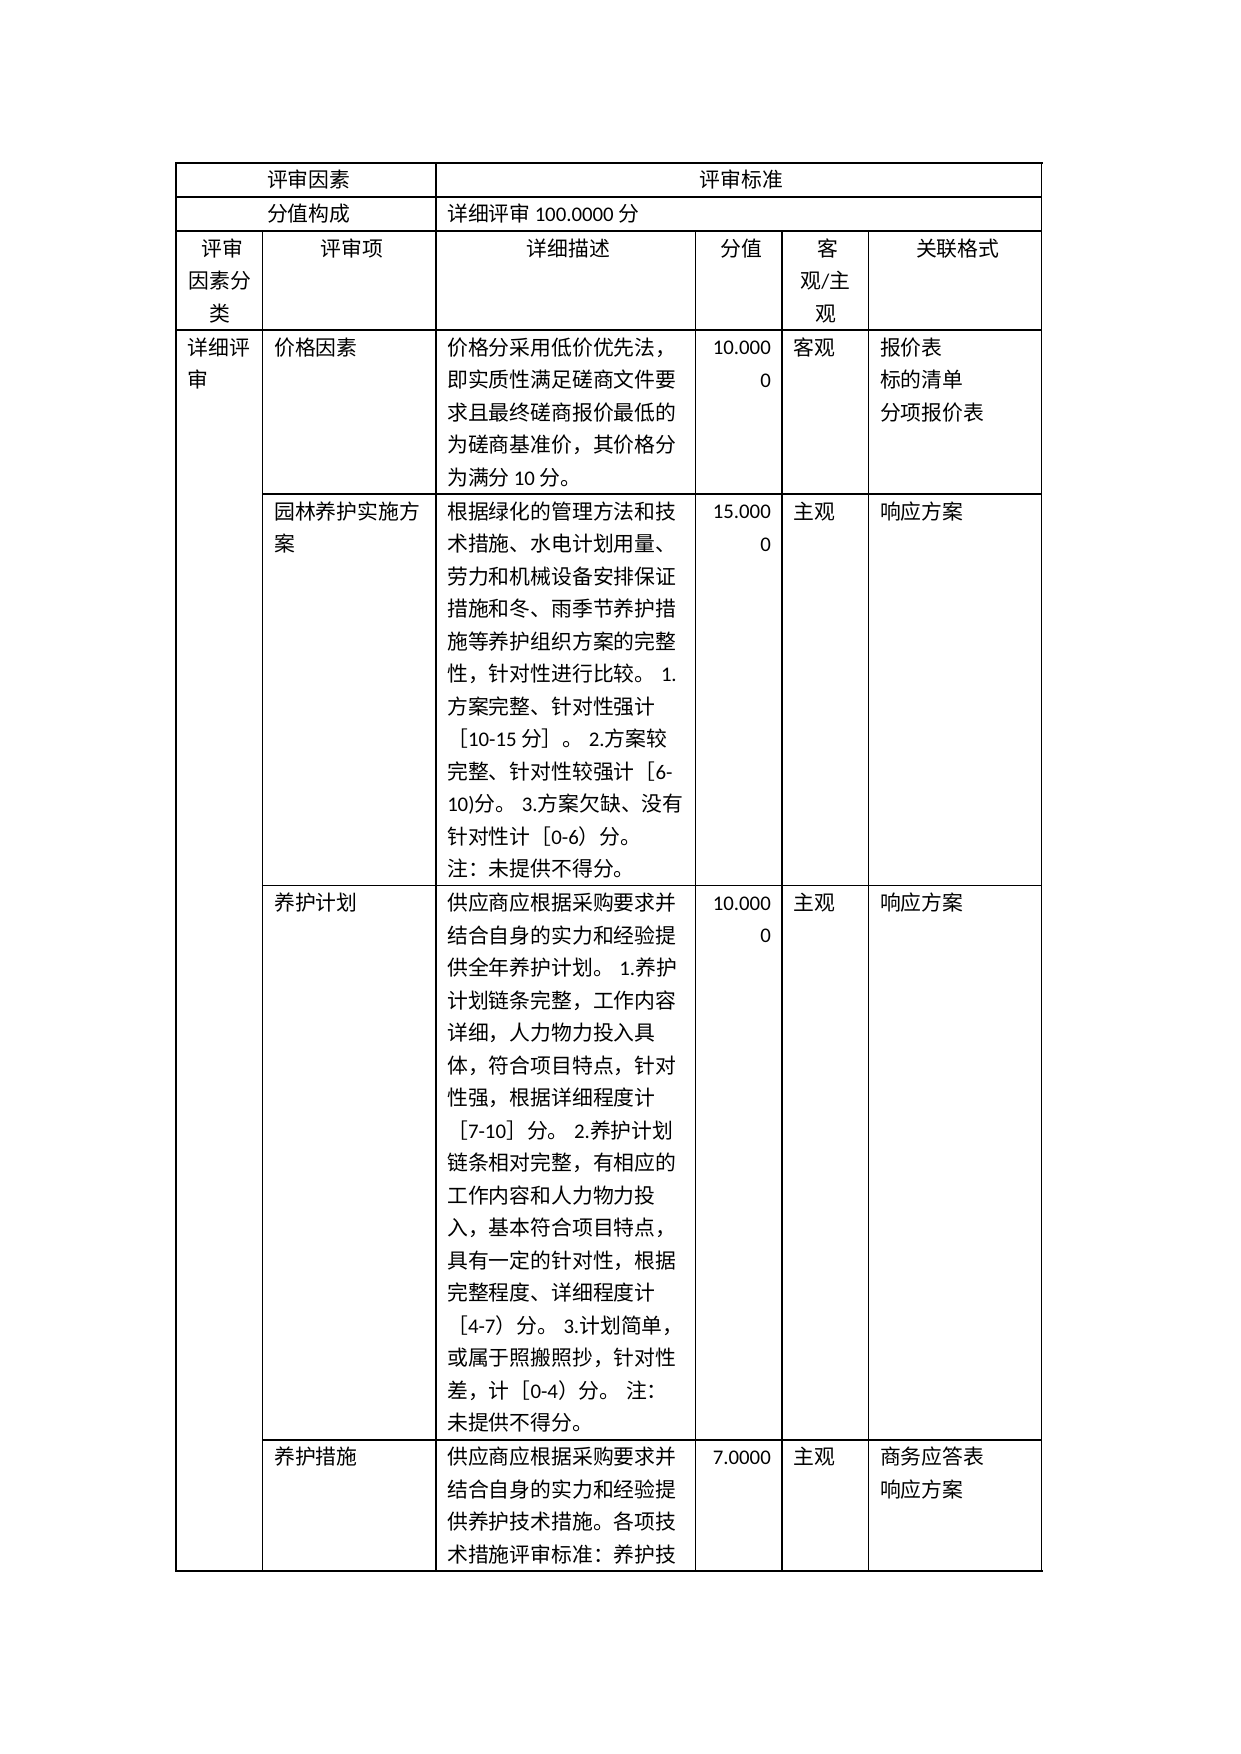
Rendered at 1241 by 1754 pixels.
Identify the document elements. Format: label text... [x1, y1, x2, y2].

table_cell 评审项 [263, 232, 435, 329]
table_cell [437, 1441, 695, 1570]
table_cell 商务应答表 响应方案 [869, 1441, 1041, 1570]
table_cell 详细描述 [437, 232, 695, 329]
table_cell 价格因素 [263, 331, 435, 493]
table_cell 分值构成 [177, 198, 435, 230]
table_cell 主观 [783, 495, 868, 885]
table_cell 10.0000 [696, 886, 781, 1439]
table_cell 根据绿化的管理方法和技术措施、水电计划用量、劳力和机械设备安排保证措施和冬、雨季节养护措施等养护组织方案的完整性，针对性进行比较。 1.方案完整、针对性强计［10-15分］。 2.方案较完整、针对性较强计［6-10)分。 3.方案欠缺、没有针对性计［0-6）分。 注：未提供不得分。 [437, 495, 695, 885]
table_cell 详细评审 [177, 331, 262, 1570]
table_cell 主观 [783, 1441, 868, 1570]
table_cell 客观 [783, 331, 868, 493]
table_cell 响应方案 [869, 886, 1041, 1439]
table_header 评审标准 [437, 164, 1041, 196]
table_cell 价格分采用低价优先法，即实质性满足磋商文件要求且最终磋商报价最低的为磋商基准价，其价格分为满分10分。 [437, 331, 695, 493]
table_cell 7.0000 [696, 1441, 781, 1570]
table_cell 响应方案 [869, 495, 1041, 885]
table_cell 评审因素分类 [177, 232, 262, 329]
table_cell 15.0000 [696, 495, 781, 885]
table_cell 客观/主观 [783, 232, 868, 329]
table_cell 分值 [696, 232, 781, 329]
table_cell 报价表 标的清单 分项报价表 [869, 331, 1041, 493]
table_cell 园林养护实施方案 [263, 495, 435, 885]
table_header 评审因素 [177, 164, 435, 196]
table_cell 10.0000 [696, 331, 781, 493]
table_cell 养护计划 [263, 886, 435, 1439]
table_cell 详细评审100.0000分 [437, 198, 1041, 230]
table_cell 供应商应根据采购要求并结合自身的实力和经验提供全年养护计划。 1.养护计划链条完整，工作内容详细，人力物力投入具体，符合项目特点，针对性强，根据详细程度计［7-10］分。 2.养护计划链条相对完整，有相应的工作内容和人力物力投入，基本符合项目特点，具有一定的针对性，根据完整程度、详细程度计［4-7）分。 3.计划简单，或属于照搬照抄，针对性差，计［0-4）分。 注：未提供不得分。 [437, 886, 695, 1439]
table_cell 关联格式 [869, 232, 1041, 329]
table_cell 养护措施 [263, 1441, 435, 1570]
table_cell 主观 [783, 886, 868, 1439]
